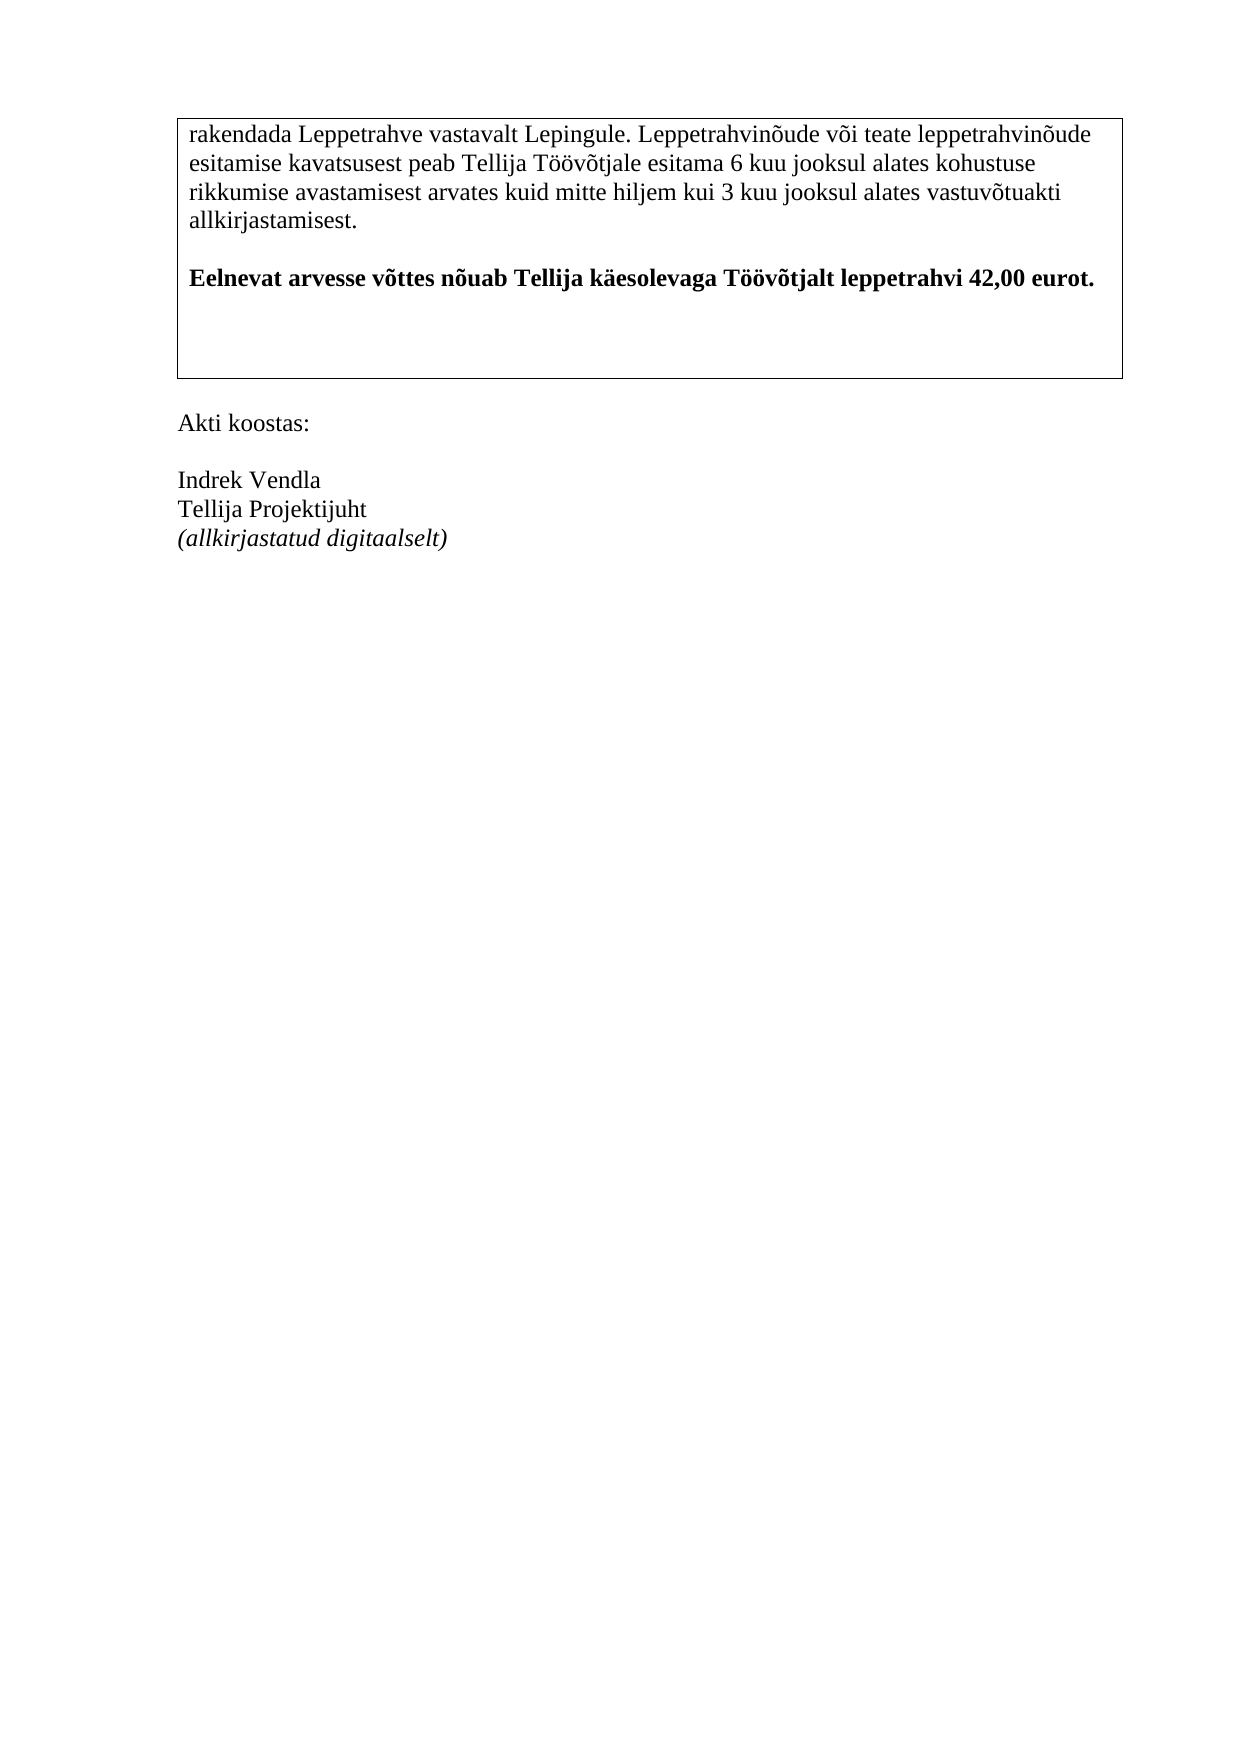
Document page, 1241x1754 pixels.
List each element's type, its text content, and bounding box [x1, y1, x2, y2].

text Tellija Projektijuht [177, 494, 1122, 523]
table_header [178, 119, 1122, 378]
text Indrek Vendla [177, 465, 1122, 494]
text (allkirjastatud digitaalselt) [177, 523, 1122, 551]
text Akti koostas: [177, 408, 1122, 436]
